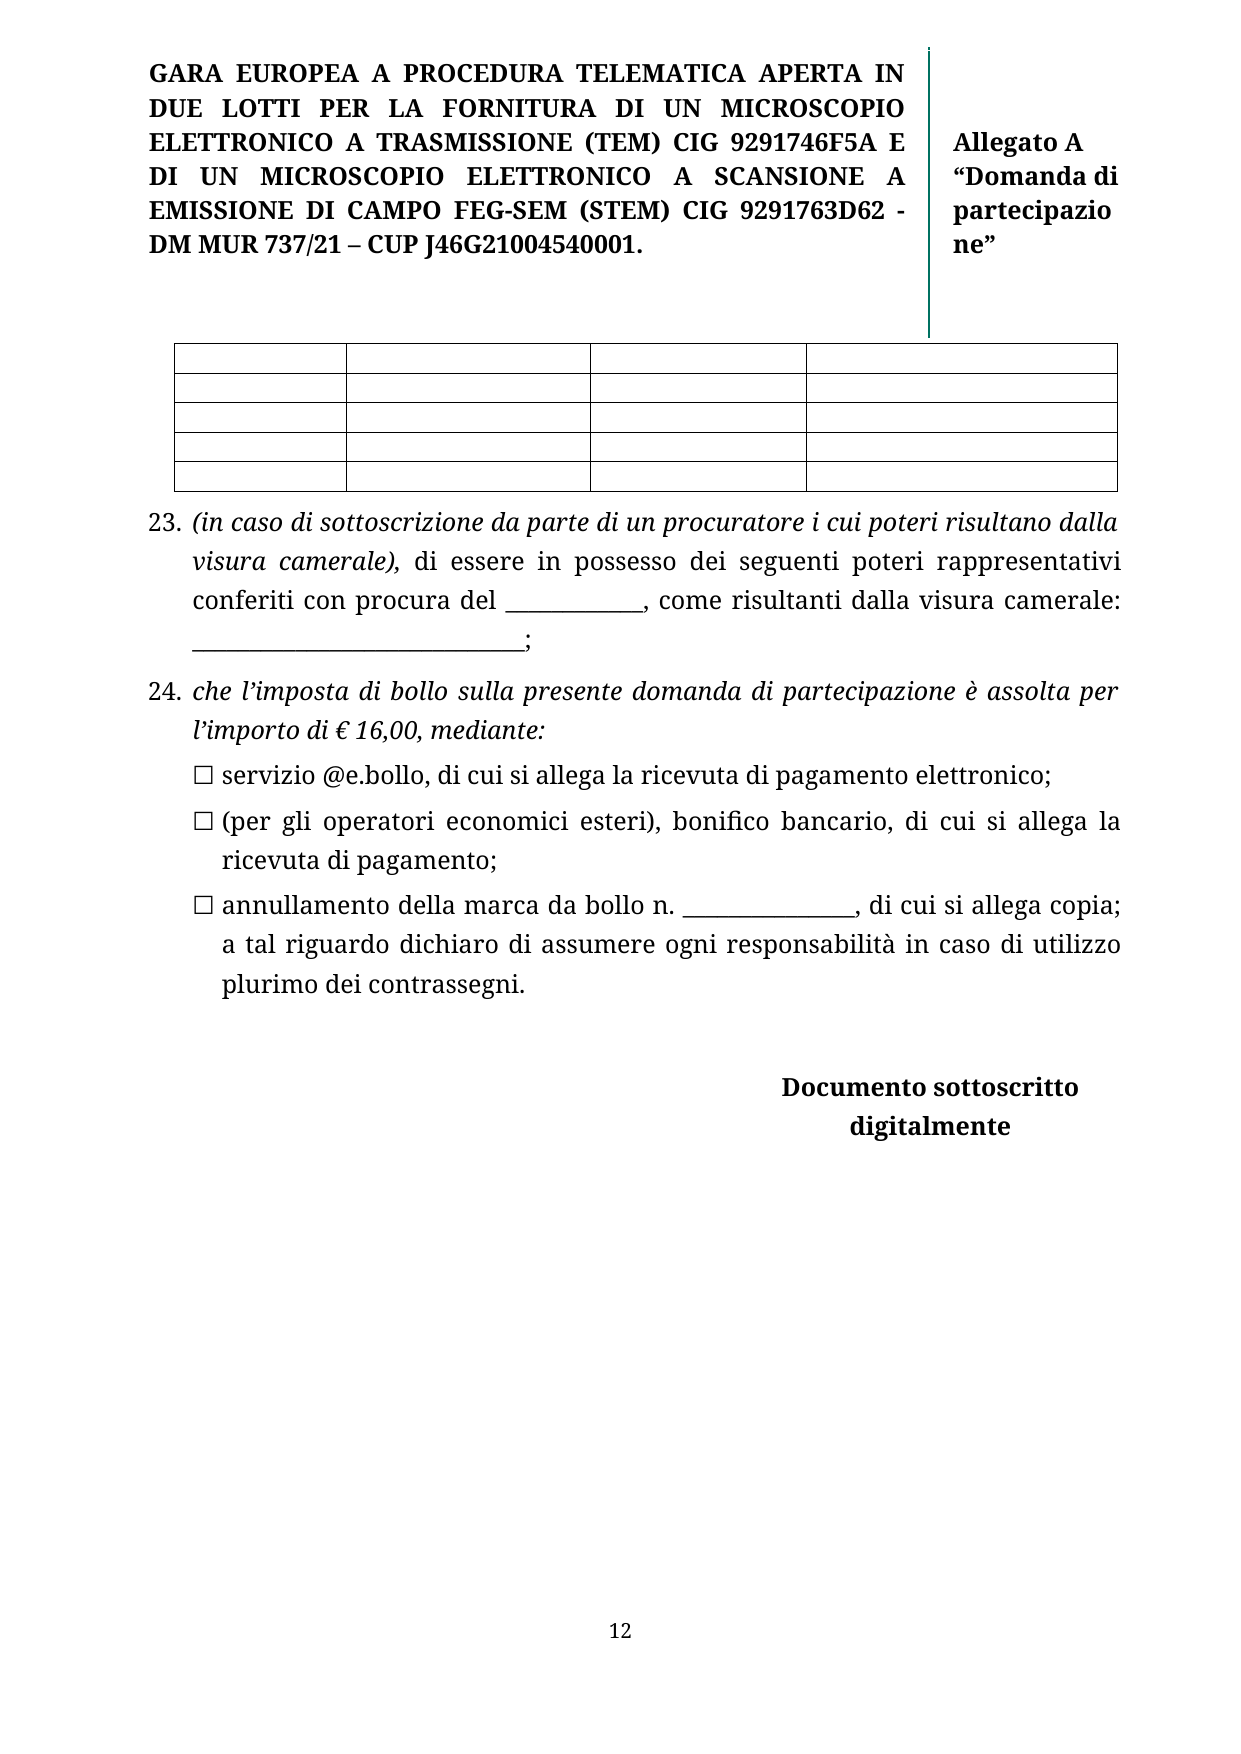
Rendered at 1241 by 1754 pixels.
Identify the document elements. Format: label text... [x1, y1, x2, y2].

table_cell [175, 374, 346, 402]
list che l’imposta di bollo sulla presente domanda di partecipazione è assolta per l’importo di € 16,00, mediante: [148, 673, 1122, 747]
table_cell [347, 433, 590, 461]
table_cell [175, 344, 346, 373]
table_cell [347, 462, 590, 491]
text (per gli operatori economici esteri), bonifico bancario, di cui si allega la ricevuta di pagamento; [192, 803, 1122, 877]
table_cell [347, 403, 590, 432]
table_cell [175, 403, 346, 432]
table_cell [807, 344, 1117, 373]
table_cell [591, 462, 806, 491]
text annullamento della marca da bollo n. _______________, di cui si allega copia; a tal riguardo dichiaro di assumere ogni responsabilità in caso di utilizzo plurimo dei contrassegni. [192, 888, 1122, 1000]
table_cell [347, 374, 590, 402]
table_cell [807, 462, 1117, 491]
text Documento sottoscritto digitalmente [738, 1069, 1122, 1143]
table_cell [175, 433, 346, 461]
table_cell [591, 344, 806, 373]
table_cell [807, 403, 1117, 432]
table_cell [807, 374, 1117, 402]
table_cell [591, 433, 806, 461]
table_cell [175, 462, 346, 491]
text servizio @e.bollo, di cui si allega la ricevuta di pagamento elettronico; [192, 758, 1122, 792]
table_cell [591, 403, 806, 432]
table_cell [347, 344, 590, 373]
list (in caso di sottoscrizione da parte di un procuratore i cui poteri risultano dalla visura camerale), di essere in possesso dei seguenti poteri rappresentativi conferiti con procura del ____________, come risultanti dalla visura camerale: _____________________________; [148, 504, 1122, 656]
table_cell [807, 433, 1117, 461]
table_cell [591, 374, 806, 402]
